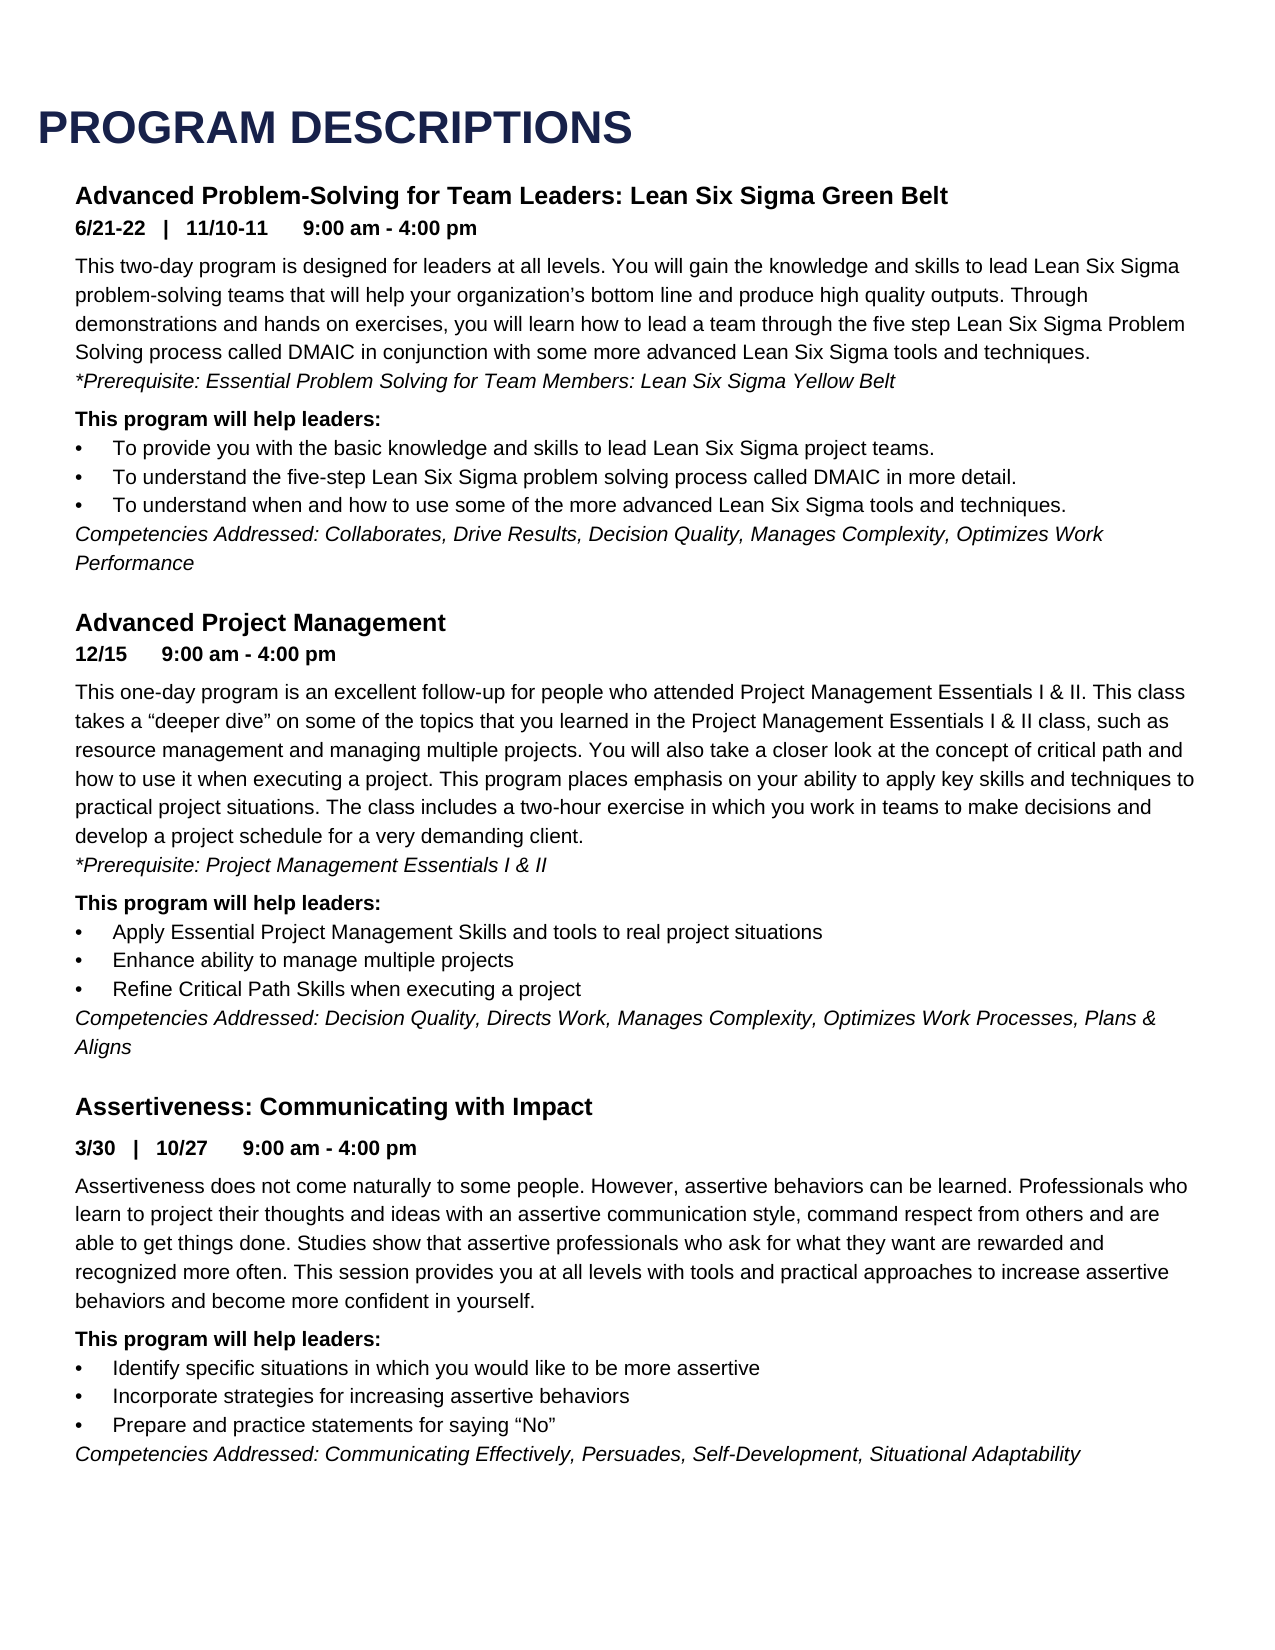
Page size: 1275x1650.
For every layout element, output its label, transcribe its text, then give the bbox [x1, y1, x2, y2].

text • Refine Critical Path Skills when executing a project [75, 977, 1200, 1001]
text 12/15 9:00 am - 4:00 pm [75, 642, 1200, 666]
text This program will help leaders: [75, 407, 1200, 431]
text • To understand when and how to use some of the more advanced Lean Six Sigma tools and techniques. [75, 493, 1200, 517]
text 3/30 | 10/27 9:00 am - 4:00 pm [75, 1135, 1200, 1159]
text • Enhance ability to manage multiple projects [75, 948, 1200, 972]
text This one-day program is an excellent follow-up for people who attended Project Management Essentials I & II. This class takes a “deeper dive” on some of the topics that you learned in the Project Management Essentials I & II class, such as resource management and managing multiple projects. You will also take a closer look at the concept of critical path and how to use it when executing a project. This program places emphasis on your ability to apply key skills and techniques to practical project situations. The class includes a two-hour exercise in which you work in teams to make decisions and develop a project schedule for a very demanding client. *Prerequisite: Project Management Essentials I & II [75, 680, 1200, 877]
text Advanced Project Management [75, 608, 1200, 636]
text Assertiveness does not come naturally to some people. However, assertive behaviors can be learned. Professionals who learn to project their thoughts and ideas with an assertive communication style, command respect from others and are able to get things done. Studies show that assertive professionals who ask for what they want are rewarded and recognized more often. This session provides you at all levels with tools and practical approaches to increase assertive behaviors and become more confident in yourself. [75, 1173, 1200, 1312]
text This two-day program is designed for leaders at all levels. You will gain the knowledge and skills to lead Lean Six Sigma problem-solving teams that will help your organization’s bottom line and produce high quality outputs. Through demonstrations and hands on exercises, you will learn how to lead a team through the five step Lean Six Sigma Problem Solving process called DMAIC in conjunction with some more advanced Lean Six Sigma tools and techniques. *Prerequisite: Essential Problem Solving for Team Members: Lean Six Sigma Yellow Belt [75, 254, 1200, 393]
text • To provide you with the basic knowledge and skills to lead Lean Six Sigma project teams. [75, 436, 1200, 460]
text Assertiveness: Communicating with Impact [75, 1091, 1200, 1120]
text • To understand the five-step Lean Six Sigma problem solving process called DMAIC in more detail. [75, 464, 1200, 488]
text • Incorporate strategies for increasing assertive behaviors [75, 1384, 1200, 1408]
text • Identify specific situations in which you would like to be more assertive [75, 1355, 1200, 1379]
text 6/21-22 | 11/10-11 9:00 am - 4:00 pm [75, 216, 1200, 240]
text Competencies Addressed: Communicating Effectively, Persuades, Self-Development, Situational Adaptability [75, 1442, 1200, 1466]
text • Apply Essential Project Management Skills and tools to real project situations [75, 919, 1200, 943]
text Advanced Problem-Solving for Team Leaders: Lean Six Sigma Green Belt [75, 181, 1200, 210]
text This program will help leaders: [75, 891, 1200, 915]
text This program will help leaders: [75, 1327, 1200, 1351]
text Competencies Addressed: Decision Quality, Directs Work, Manages Complexity, Optimizes Work Processes, Plans & Aligns [75, 1006, 1200, 1058]
text Competencies Addressed: Collaborates, Drive Results, Decision Quality, Manages Complexity, Optimizes Work Performance [75, 522, 1200, 575]
text • Prepare and practice statements for saying “No” [75, 1413, 1200, 1437]
subtitle PROGRAM DESCRIPTIONS [37, 100, 1200, 153]
